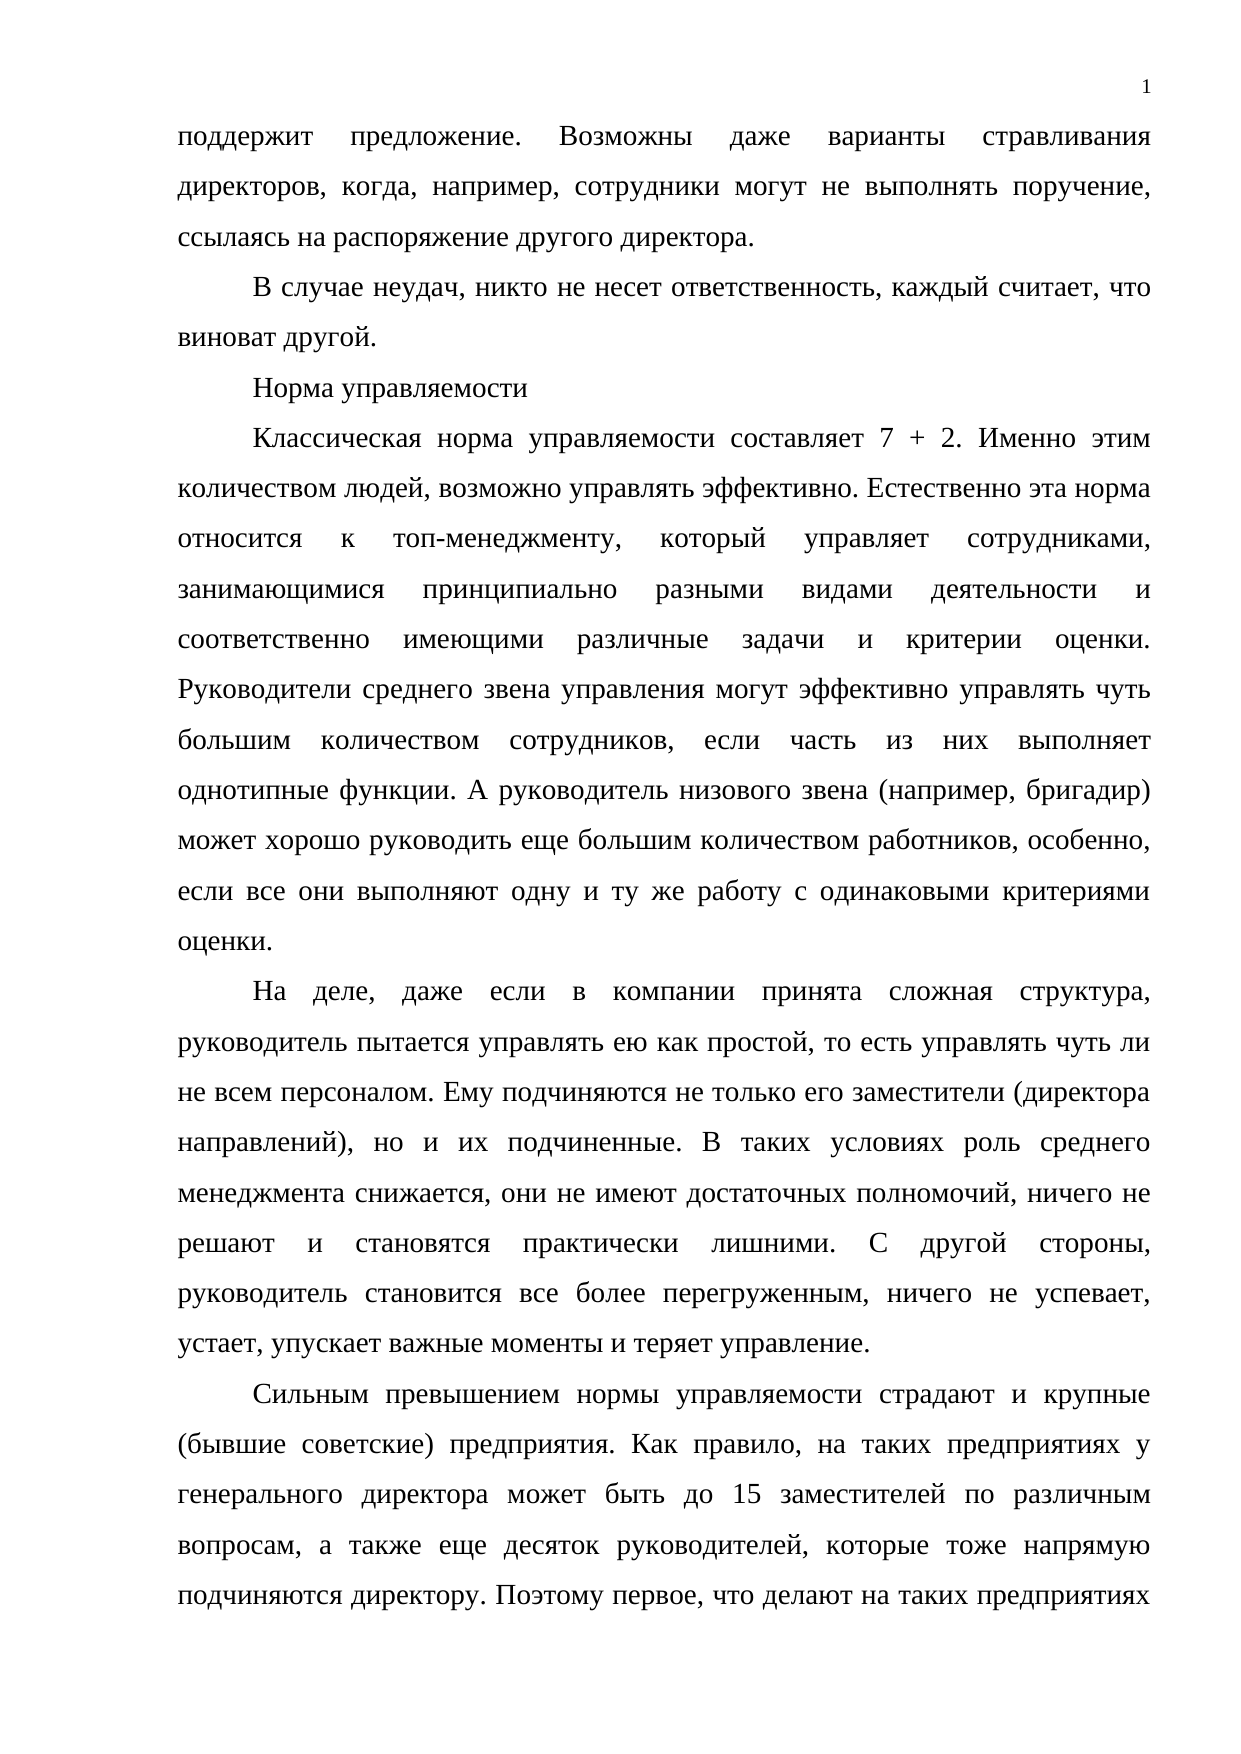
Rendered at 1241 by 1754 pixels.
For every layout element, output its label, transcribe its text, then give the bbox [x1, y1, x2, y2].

text Классическая норма управляемости составляет 7 + 2. Именно этим количеством людей, возможно управлять эффективно. Естественно эта норма относится к топ-менеджменту, который управляет сотрудниками, занимающимися принципиально разными видами деятельности и соответственно имеющими различные задачи и критерии оценки. Руководители среднего звена управления могут эффективно управлять чуть большим количеством сотрудников, если часть из них выполняет однотипные функции. А руководитель низового звена (например, бригадир) может хорошо руководить еще большим количеством работников, особенно, если все они выполняют одну и ту же работу с одинаковыми критериями оценки. [177, 420, 1152, 957]
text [177, 1376, 1152, 1611]
text Норма управляемости [177, 370, 1152, 403]
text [177, 118, 1152, 252]
text В случае неудач, никто не несет ответственность, каждый считает, что виноват другой. [177, 269, 1152, 353]
text На деле, даже если в компании принята сложная структура, руководитель пытается управлять ею как простой, то есть управлять чуть ли не всем персоналом. Ему подчиняются не только его заместители (директора направлений), но и их подчиненные. В таких условиях роль среднего менеджмента снижается, они не имеют достаточных полномочий, ничего не решают и становятся практически лишними. С другой стороны, руководитель становится все более перегруженным, ничего не успевает, устает, упускает важные моменты и теряет управление. [177, 973, 1152, 1359]
